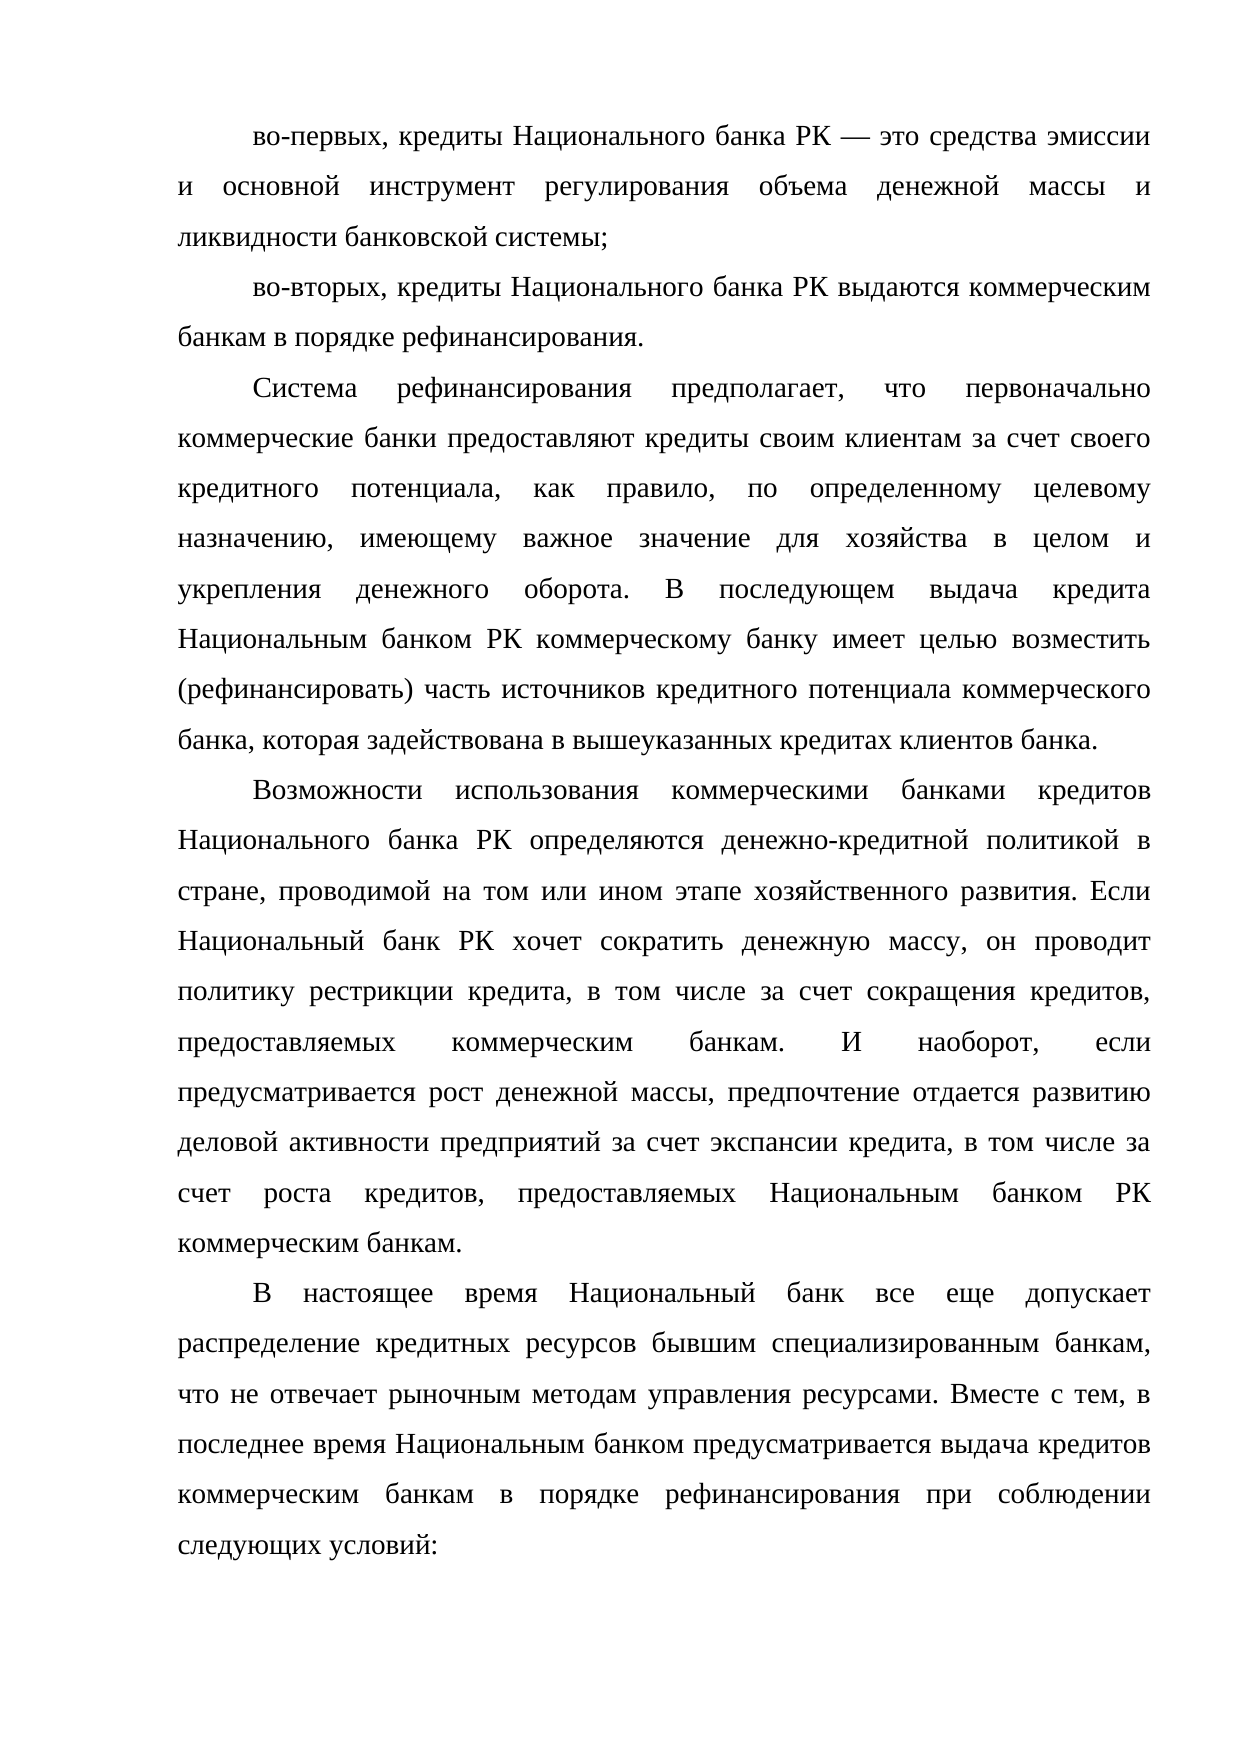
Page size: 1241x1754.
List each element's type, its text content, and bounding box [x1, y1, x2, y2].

text во-первых, кредиты Национального банка РК — это средства эмиссии и основной инструмент регулирования объема денежной массы и ликвидности банковской системы; [177, 118, 1152, 252]
text В настоящее время Национальный банк все еще допускает распределение кредитных ресурсов бывшим специализированным банкам, что не отвечает рыночным методам управления ресурсами. Вместе с тем, в последнее время Национальным банком предусматривается выдача кредитов коммерческим банкам в порядке рефинансирования при соблюдении следующих условий: [177, 1275, 1152, 1560]
text во-вторых, кредиты Национального банка РК выдаются коммерческим банкам в порядке рефинансирования. [177, 269, 1152, 353]
text Система рефинансирования предполагает, что первоначально коммерческие банки предоставляют кредиты своим клиентам за счет своего кредитного потенциала, как правило, по определенному целевому назначению, имеющему важное значение для хозяйства в целом и укрепления денежного оборота. В последующем выдача кредита Национальным банком РК коммерческому банку имеет целью возместить (рефинансировать) часть источников кредитного потенциала коммерческого банка, которая задействована в вышеуказанных кредитах клиентов банка. [177, 370, 1152, 755]
text Возможности использования коммерческими банками кредитов Национального банка РК определяются денежно-кредитной политикой в стране, проводимой на том или ином этапе хозяйственного развития. Если Национальный банк РК хочет сократить денежную массу, он проводит политику рестрикции кредита, в том числе за счет сокращения кредитов, предоставляемых коммерческим банкам. И наоборот, если предусматривается рост денежной массы, предпочтение отдается развитию деловой активности предприятий за счет экспансии кредита, в том числе за счет роста кредитов, предоставляемых Национальным банком РК коммерческим банкам. [177, 772, 1152, 1258]
